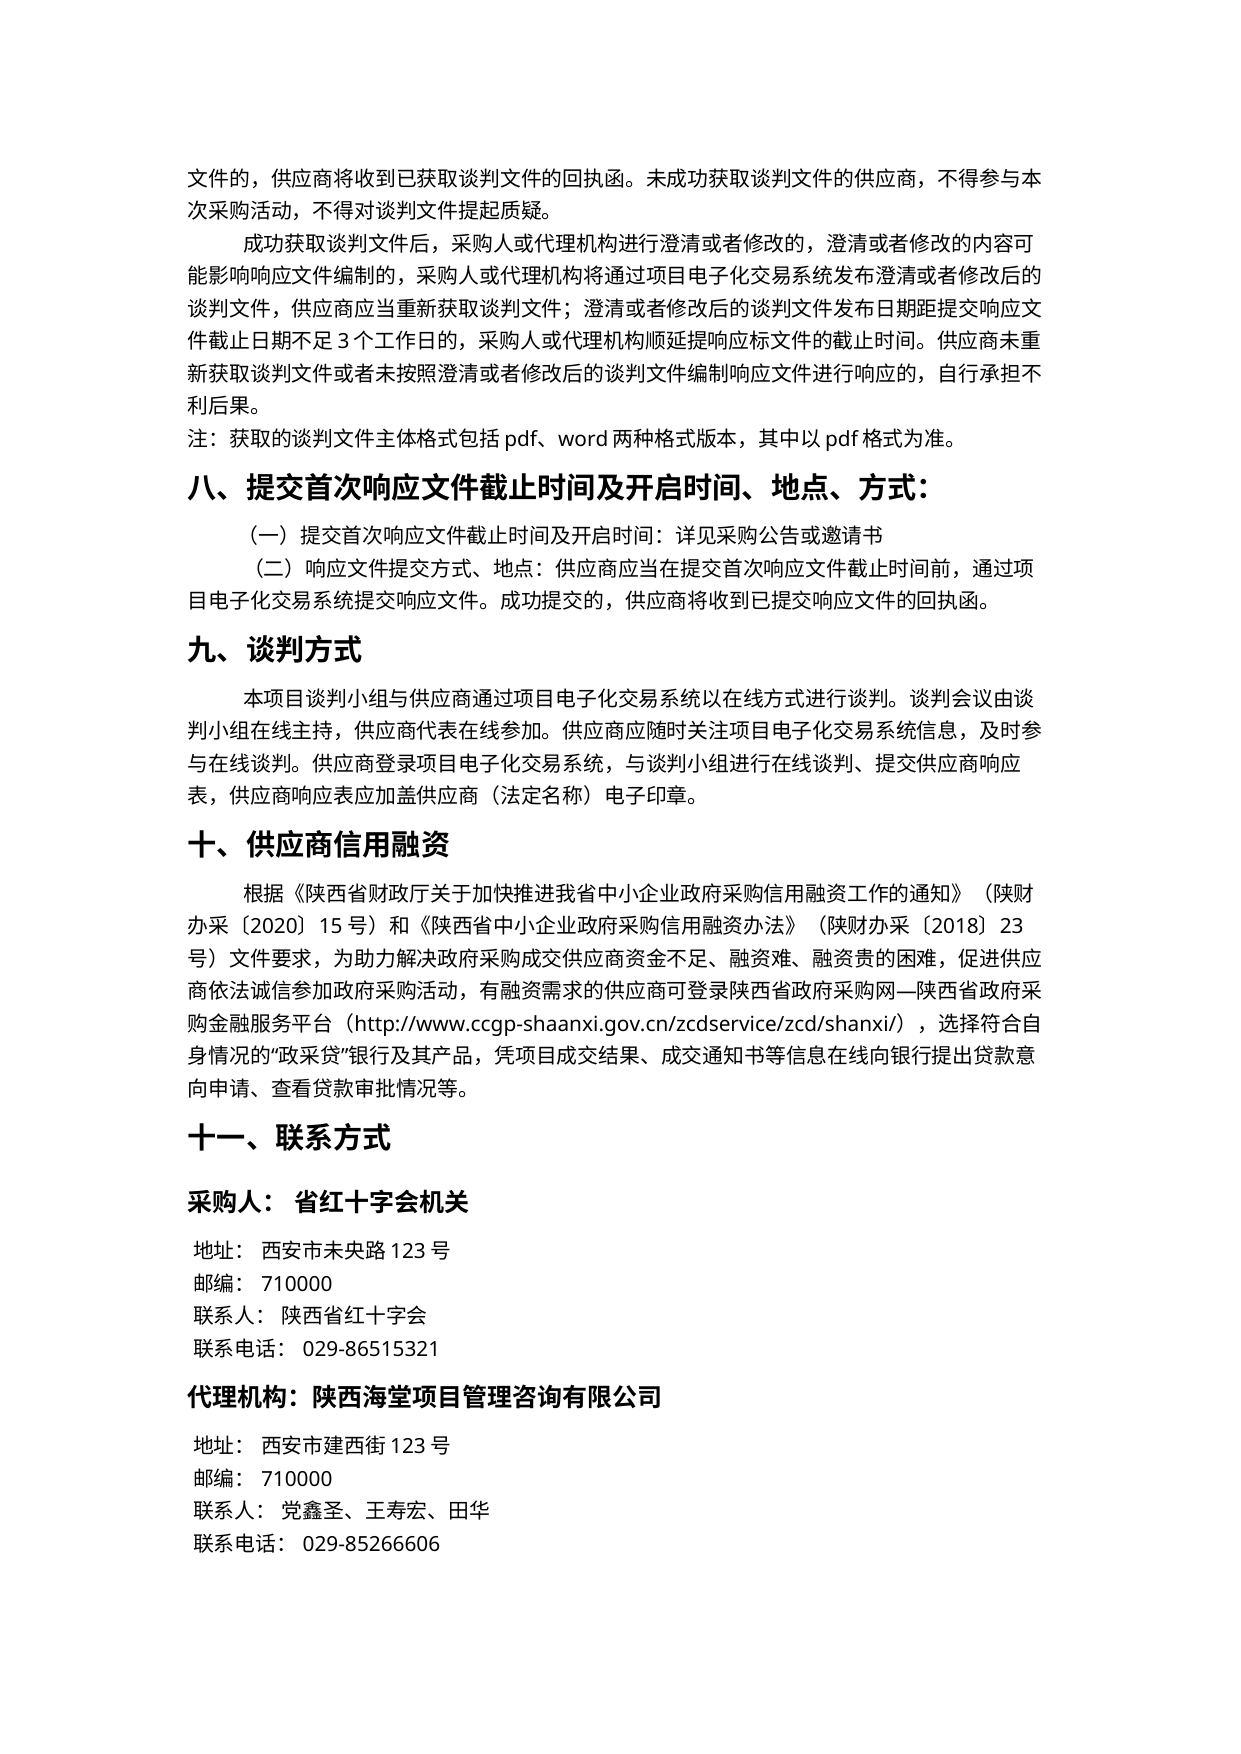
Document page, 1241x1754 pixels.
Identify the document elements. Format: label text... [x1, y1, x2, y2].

text （一）提交首次响应文件截止时间及开启时间：详见采购公告或邀请书 [187, 519, 1053, 552]
text 代理机构：陕西海堂项目管理咨询有限公司 [187, 1364, 1053, 1429]
text 联系电话： 029-86515321 [187, 1332, 1053, 1364]
text 九、谈判方式 [187, 617, 1053, 682]
text 十一、联系方式 [187, 1104, 1053, 1169]
text 联系电话： 029-85266606 [187, 1527, 1053, 1559]
text 采购人： 省红十字会机关 [187, 1169, 1053, 1234]
text 根据《陕西省财政厅关于加快推进我省中小企业政府采购信用融资工作的通知》（陕财办采〔2020〕15 号）和《陕西省中小企业政府采购信用融资办法》（陕财办采〔2018〕23 号）文件要求，为助力解决政府采购成交供应商资金不足、融资难、融资贵的困难，促进供应商依法诚信参加政府采购活动，有融资需求的供应商可登录陕西省政府采购网—陕西省政府采购金融服务平台（http://www.ccgp-shaanxi.gov.cn/zcdservice/zcd/shanxi/），选择符合自身情况的“政采贷”银行及其产品，凭项目成交结果、成交通知书等信息在线向银行提出贷款意向申请、查看贷款审批情况等。 [187, 877, 1053, 1104]
text 成功获取谈判文件后，采购人或代理机构进行澄清或者修改的，澄清或者修改的内容可能影响响应文件编制的，采购人或代理机构将通过项目电子化交易系统发布澄清或者修改后的谈判文件，供应商应当重新获取谈判文件；澄清或者修改后的谈判文件发布日期距提交响应文件截止日期不足3个工作日的，采购人或代理机构顺延提响应标文件的截止时间。供应商未重新获取谈判文件或者未按照澄清或者修改后的谈判文件编制响应文件进行响应的，自行承担不利后果。 [187, 227, 1053, 422]
text 邮编： 710000 [187, 1462, 1053, 1494]
text 联系人： 党鑫圣、王寿宏、田华 [187, 1494, 1053, 1527]
text 邮编： 710000 [187, 1267, 1053, 1299]
text 注：获取的谈判文件主体格式包括pdf、word两种格式版本，其中以pdf格式为准。 [187, 422, 1053, 454]
text 十、供应商信用融资 [187, 812, 1053, 877]
text 地址： 西安市未央路123号 [187, 1234, 1053, 1267]
text （二）响应文件提交方式、地点：供应商应当在提交首次响应文件截止时间前，通过项目电子化交易系统提交响应文件。成功提交的，供应商将收到已提交响应文件的回执函。 [187, 552, 1053, 617]
text 八、提交首次响应文件截止时间及开启时间、地点、方式： [187, 454, 1053, 519]
text 联系人： 陕西省红十字会 [187, 1299, 1053, 1332]
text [187, 162, 1053, 227]
text 地址： 西安市建西街123号 [187, 1429, 1053, 1462]
text 本项目谈判小组与供应商通过项目电子化交易系统以在线方式进行谈判。谈判会议由谈判小组在线主持，供应商代表在线参加。供应商应随时关注项目电子化交易系统信息，及时参与在线谈判。供应商登录项目电子化交易系统，与谈判小组进行在线谈判、提交供应商响应表，供应商响应表应加盖供应商（法定名称）电子印章。 [187, 682, 1053, 812]
